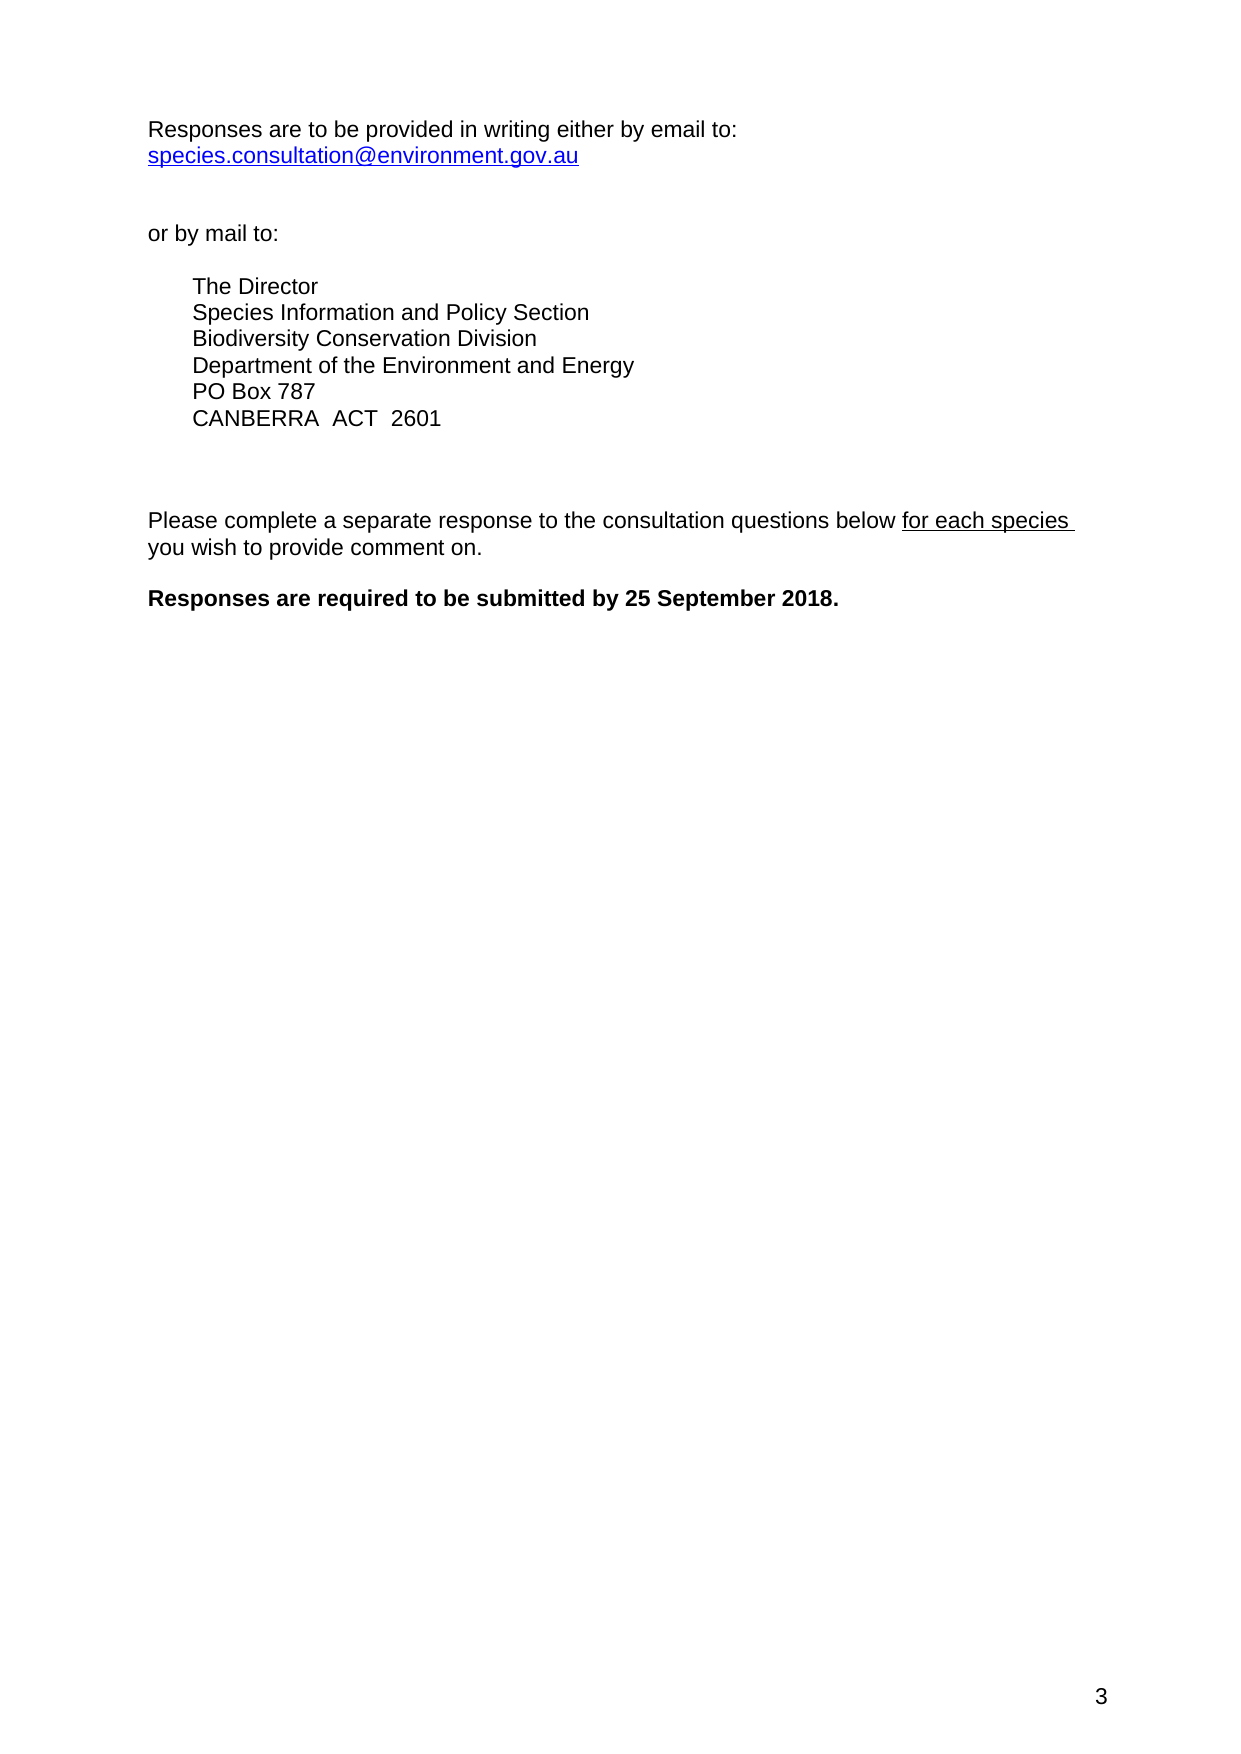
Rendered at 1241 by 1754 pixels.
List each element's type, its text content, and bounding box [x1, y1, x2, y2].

text or by mail to: [148, 220, 1107, 246]
text Responses are to be provided in writing either by email to: species.consultation@environment.gov.au [148, 116, 1107, 169]
list Responses are required to be submitted by 25 September 2018. [148, 585, 1107, 611]
list Please complete a separate response to the consultation questions below for each species you wish to provide comment on. [148, 507, 1107, 560]
list The Director Species Information and Policy Section Biodiversity Conservation Division Department of the Environment and Energy PO Box 787 CANBERRA ACT 2601 [192, 273, 1107, 431]
